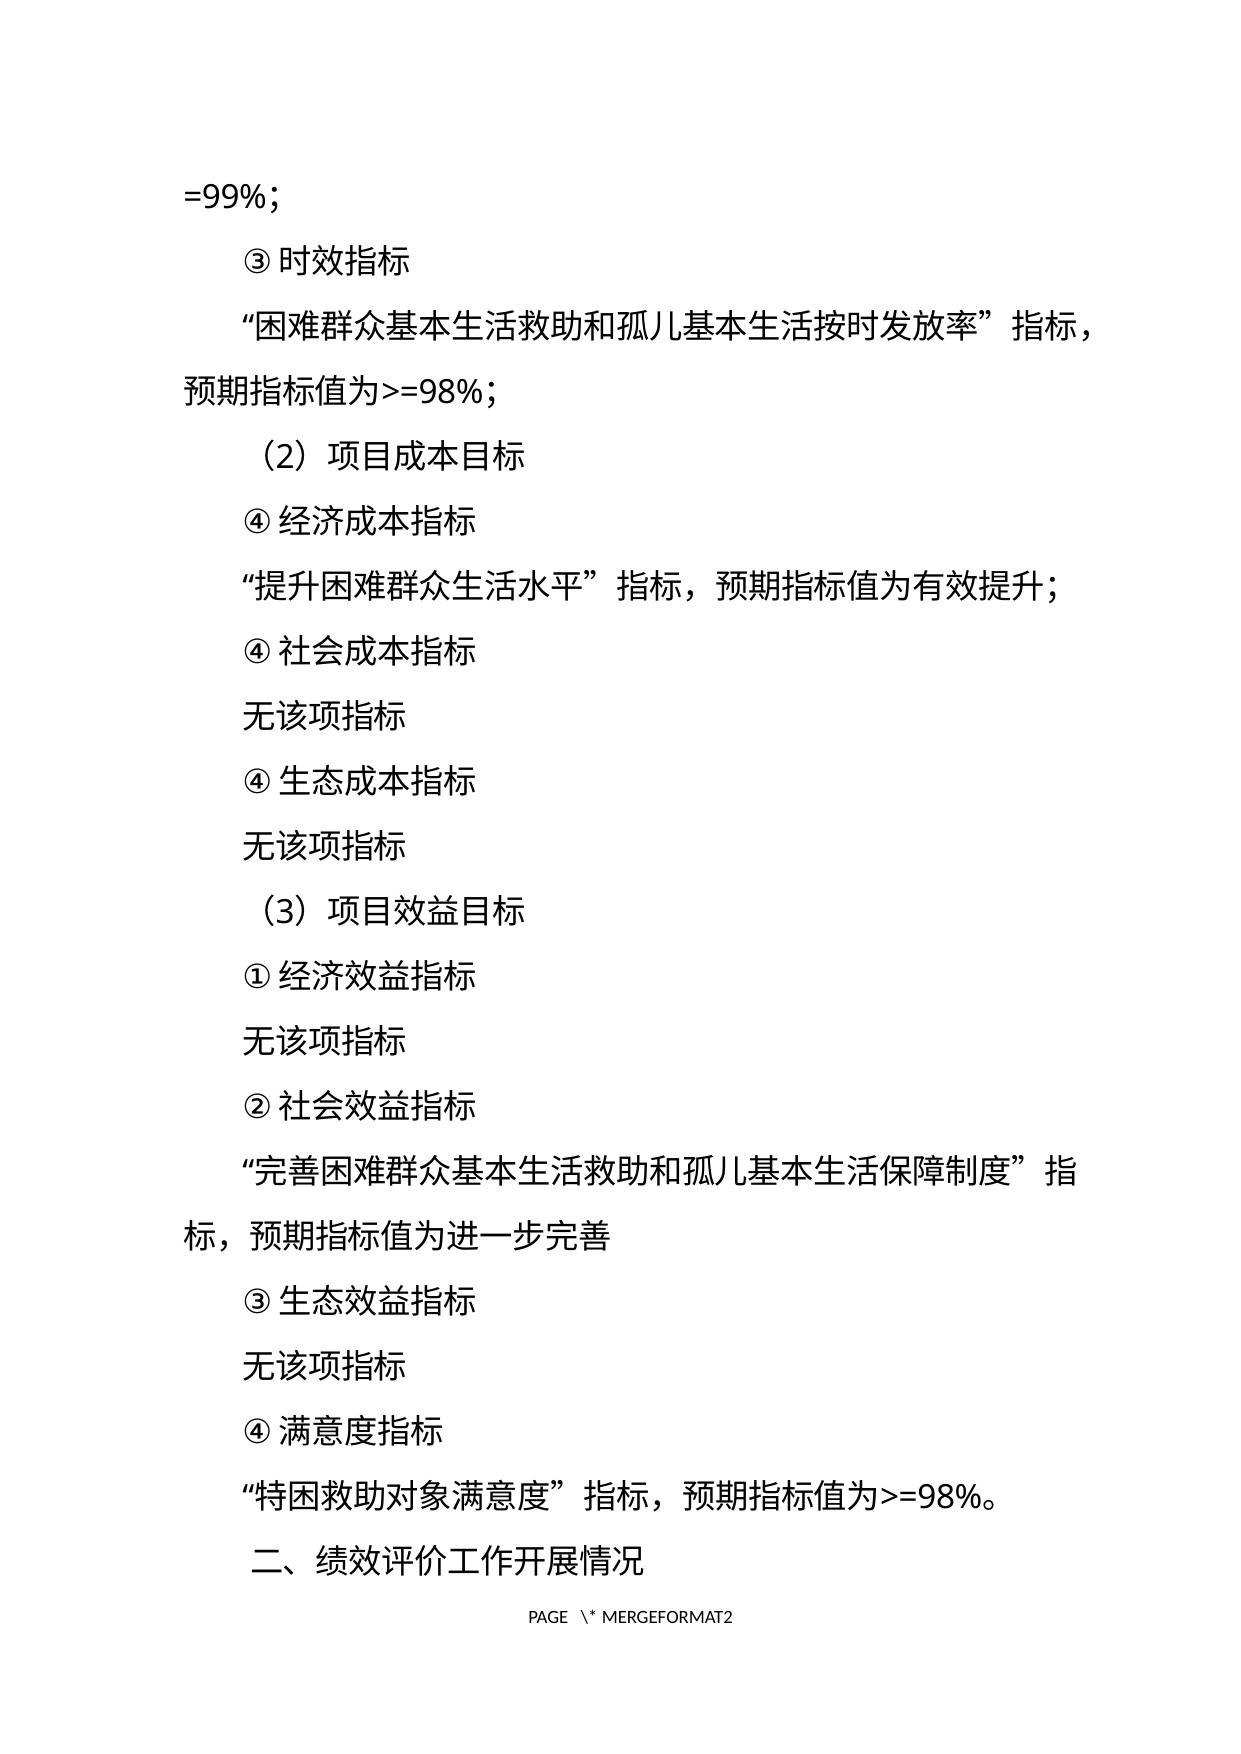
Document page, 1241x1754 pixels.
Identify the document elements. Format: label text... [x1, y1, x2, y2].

text ③生态效益指标 [183, 1267, 1078, 1332]
text ②社会效益指标 [183, 1072, 1078, 1137]
text ③时效指标 [183, 227, 1078, 292]
text “完善困难群众基本生活救助和孤儿基本生活保障制度”指标，预期指标值为进一步完善 [183, 1137, 1078, 1267]
text “提升困难群众生活水平”指标，预期指标值为有效提升； [183, 552, 1078, 617]
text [183, 162, 1078, 227]
text “困难群众基本生活救助和孤儿基本生活按时发放率”指标，预期指标值为>=98%； [183, 292, 1078, 422]
text 无该项指标 [183, 1007, 1078, 1072]
text （2）项目成本目标 [183, 422, 1078, 487]
text 无该项指标 [183, 682, 1078, 747]
text 无该项指标 [183, 1332, 1078, 1397]
text ④社会成本指标 [183, 617, 1078, 682]
text ①经济效益指标 [183, 942, 1078, 1007]
text （3）项目效益目标 [183, 877, 1078, 942]
text ④经济成本指标 [183, 487, 1078, 552]
text ④满意度指标 [183, 1397, 1078, 1462]
text “特困救助对象满意度”指标，预期指标值为>=98%。 [183, 1462, 1078, 1527]
text ④生态成本指标 [183, 747, 1078, 812]
text 二、绩效评价工作开展情况 [183, 1527, 1078, 1592]
text 无该项指标 [183, 812, 1078, 877]
